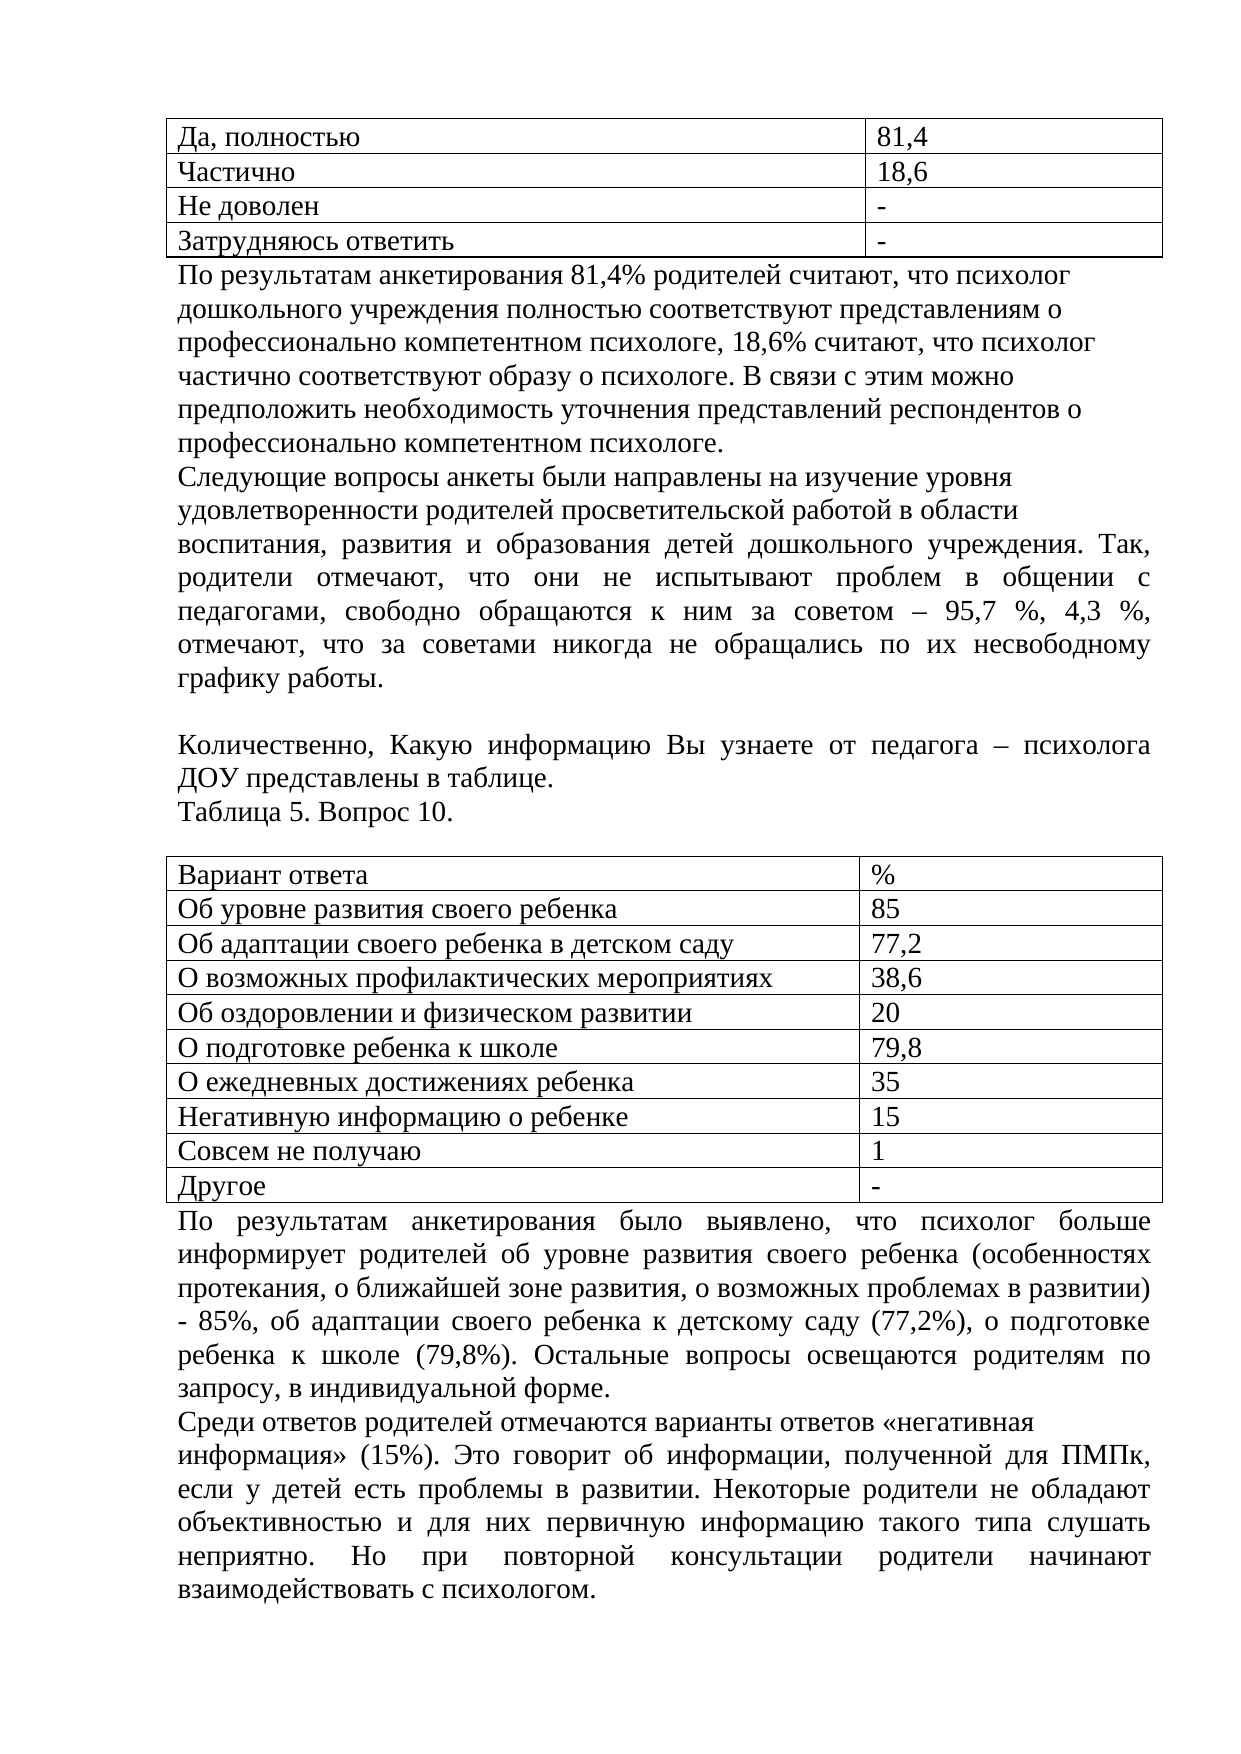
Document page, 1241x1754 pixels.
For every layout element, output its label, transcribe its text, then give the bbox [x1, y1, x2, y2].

table_cell 35 [860, 1064, 1162, 1098]
table_cell 18,6 [866, 154, 1162, 187]
table_cell Да, полностью [167, 119, 865, 153]
table_cell Совсем не получаю [167, 1134, 859, 1167]
table_cell - [860, 1168, 1162, 1202]
text профессионально компетентном психологе, 18,6% считают, что психолог [177, 324, 1152, 358]
table_cell 1 [860, 1134, 1162, 1167]
text Таблица 5. Вопрос 10. [177, 794, 1152, 828]
table_cell - [866, 223, 1162, 256]
table_cell - [866, 188, 1162, 222]
text Среди ответов родителей отмечаются варианты ответов «негативная [177, 1404, 1152, 1437]
text Количественно, Какую информацию Вы узнаете от педагога – психолога ДОУ представлены в таблице. [177, 727, 1152, 794]
table_cell Об адаптации своего ребенка в детском саду [167, 926, 859, 959]
text информация» (15%). Это говорит об информации, полученной для ПМПк, если у детей есть проблемы в развитии. Некоторые родители не обладают объективностью и для них первичную информацию такого типа слушать неприятно. Но при повторной консультации родители начинают взаимодействовать с психологом. [177, 1437, 1152, 1605]
table_cell 20 [860, 995, 1162, 1029]
text частично соответствуют образу о психологе. В связи с этим можно [177, 358, 1152, 392]
text Следующие вопросы анкеты были направлены на изучение уровня [177, 459, 1152, 492]
table_cell Затрудняюсь ответить [167, 223, 865, 256]
text По результатам анкетирования было выявлено, что психолог больше информирует родителей об уровне развития своего ребенка (особенностях протекания, о ближайшей зоне развития, о возможных проблемах в развитии) - 85%, об адаптации своего ребенка к детскому саду (77,2%), о подготовке ребенка к школе (79,8%). Остальные вопросы освещаются родителям по запросу, в индивидуальной форме. [177, 1203, 1152, 1404]
table_cell О возможных профилактических мероприятиях [167, 961, 859, 994]
table_cell 15 [860, 1099, 1162, 1132]
table_cell О ежедневных достижениях ребенка [167, 1064, 859, 1098]
text дошкольного учреждения полностью соответствуют представлениям о [177, 291, 1152, 324]
table_cell Частично [167, 154, 865, 187]
table_cell Другое [167, 1168, 859, 1202]
table_header % [860, 857, 1162, 890]
table_cell Об уровне развития своего ребенка [167, 891, 859, 925]
table_header Вариант ответа [167, 857, 859, 890]
text профессионально компетентном психологе. [177, 425, 1152, 459]
table_cell Об оздоровлении и физическом развитии [167, 995, 859, 1029]
table_cell 81,4 [866, 119, 1162, 153]
table_cell 85 [860, 891, 1162, 925]
table_cell 38,6 [860, 961, 1162, 994]
table_cell Не доволен [167, 188, 865, 222]
text предположить необходимость уточнения представлений респондентов о [177, 392, 1152, 425]
text воспитания, развития и образования детей дошкольного учреждения. Так, родители отмечают, что они не испытывают проблем в общении с педагогами, свободно обращаются к ним за советом – 95,7 %, 4,3 %, отмечают, что за советами никогда не обращались по их несвободному графику работы. [177, 526, 1152, 693]
table_cell 77,2 [860, 926, 1162, 959]
text По результатам анкетирования 81,4% родителей считают, что психолог [177, 258, 1152, 291]
table_cell О подготовке ребенка к школе [167, 1030, 859, 1063]
table_cell Негативную информацию о ребенке [167, 1099, 859, 1132]
text удовлетворенности родителей просветительской работой в области [177, 492, 1152, 526]
table_cell 79,8 [860, 1030, 1162, 1063]
